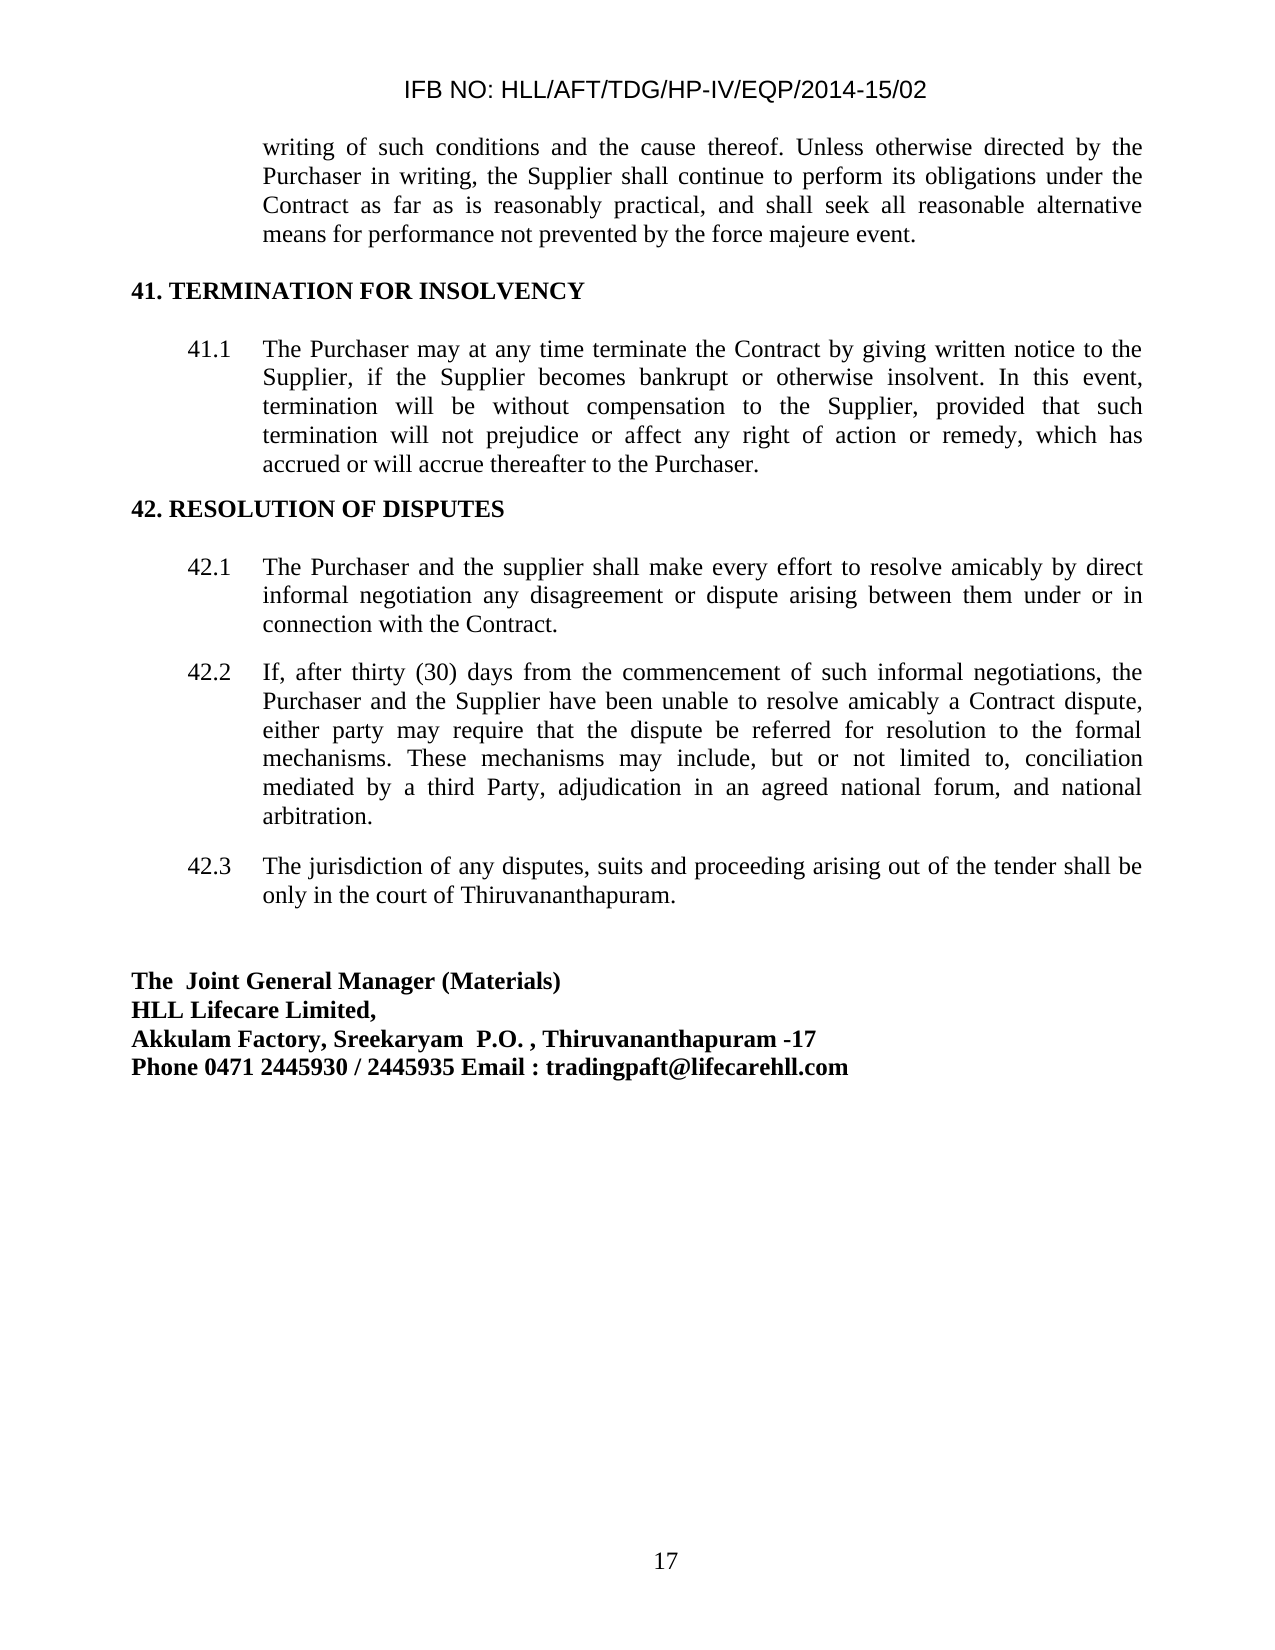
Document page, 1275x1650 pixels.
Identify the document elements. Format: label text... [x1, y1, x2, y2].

text Phone 0471 2445930 / 2445935 Email : tradingpaft@lifecarehll.com SECTION II [131, 1052, 1200, 1081]
text 41. TERMINATION FOR INSOLVENCY [131, 276, 1200, 305]
text HLL Lifecare Limited, [131, 995, 1200, 1024]
text Akkulam Factory, Sreekaryam P.O. , Thiruvananthapuram -17 [131, 1024, 1200, 1052]
list If, after thirty (30) days from the commencement of such informal negotiations, the Purchaser and the Supplier have been unable to resolve amicably a Contract dispute, either party may require that the dispute be referred for resolution to the formal mechanisms. These mechanisms may include, but or not limited to, conciliation mediated by a third Party, adjudication in an agreed national forum, and national arbitration. [187, 657, 1144, 830]
text 41.1 The Purchaser may at any time terminate the Contract by giving written notice to the Supplier, if the Supplier becomes bankrupt or otherwise insolvent. In this event, termination will be without compensation to the Supplier, provided that such termination will not prejudice or affect any right of action or remedy, which has accrued or will accrue thereafter to the Purchaser. [187, 334, 1144, 477]
list The jurisdiction of any disputes, suits and proceeding arising out of the tender shall be only in the court of Thiruvananthapuram. [187, 851, 1144, 909]
text 42. RESOLUTION OF DISPUTES [131, 494, 1200, 523]
text 42.1 The Purchaser and the supplier shall make every effort to resolve amicably by direct informal negotiation any disagreement or dispute arising between them under or in connection with the Contract. [187, 552, 1144, 638]
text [187, 132, 1144, 247]
text The Joint General Manager (Materials) [131, 966, 1200, 995]
